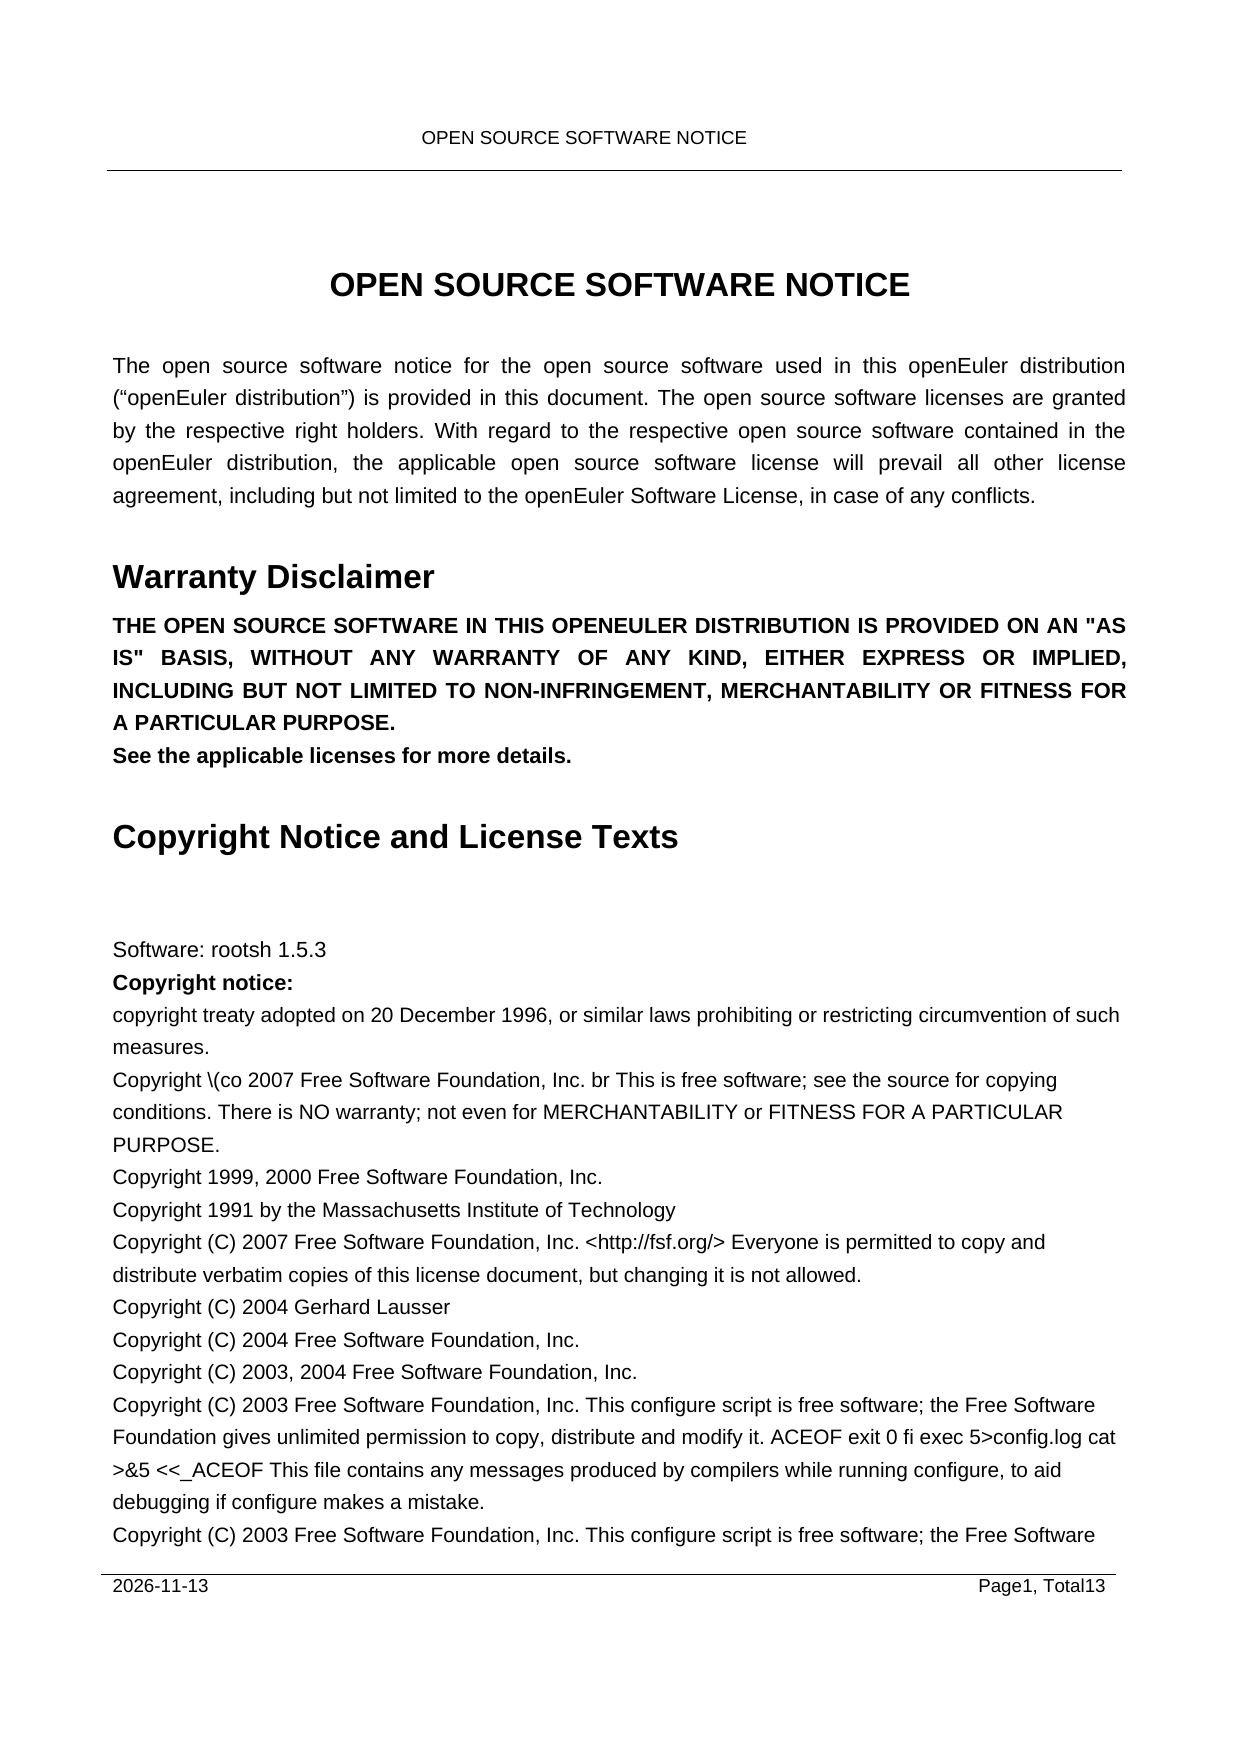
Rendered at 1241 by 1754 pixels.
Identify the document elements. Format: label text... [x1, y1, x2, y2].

text Copyright \(co 2007 Free Software Foundation, Inc. br This is free software; see the source for copying conditions. There is NO warranty; not even for MERCHANTABILITY or FITNESS FOR A PARTICULAR PURPOSE. [112, 1063, 1128, 1161]
text copyright treaty adopted on 20 December 1996, or similar laws prohibiting or restricting circumvention of such measures. [112, 998, 1128, 1063]
text Copyright (C) 2003 Free Software Foundation, Inc. This configure script is free software; the Free Software Foundation gives unlimited permission to copy, distribute and modify it. ACEOF exit 0 fi exec 5>config.log cat >&5 <<_ACEOF This file contains any messages produced by compilers while running configure, to aid debugging if configure makes a mistake. [112, 1388, 1128, 1518]
text THE OPEN SOURCE SOFTWARE IN THIS OPENEULER DISTRIBUTION IS PROVIDED ON AN "AS IS" BASIS, WITHOUT ANY WARRANTY OF ANY KIND, EITHER EXPRESS OR IMPLIED, INCLUDING BUT NOT LIMITED TO NON-INFRINGEMENT, MERCHANTABILITY OR FITNESS FOR A PARTICULAR PURPOSE. See the applicable licenses for more details. [112, 609, 1128, 771]
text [112, 1518, 1128, 1551]
text Copyright 1991 by the Massachusetts Institute of Technology [112, 1193, 1128, 1226]
text Copyright 1999, 2000 Free Software Foundation, Inc. [112, 1161, 1128, 1193]
text Copyright Notice and License Texts [112, 804, 1128, 869]
text OPEN SOURCE SOFTWARE NOTICE [112, 251, 1128, 316]
text Copyright notice: [112, 966, 1128, 998]
text Copyright (C) 2007 Free Software Foundation, Inc. <http://fsf.org/> Everyone is permitted to copy and distribute verbatim copies of this license document, but changing it is not allowed. [112, 1226, 1128, 1291]
text Copyright (C) 2004 Free Software Foundation, Inc. [112, 1323, 1128, 1356]
text Warranty Disclaimer [112, 544, 1128, 609]
text Copyright (C) 2003, 2004 Free Software Foundation, Inc. [112, 1356, 1128, 1388]
text The open source software notice for the open source software used in this openEuler distribution (“openEuler distribution”) is provided in this document. The open source software licenses are granted by the respective right holders. With regard to the respective open source software contained in the openEuler distribution, the applicable open source software license will prevail all other license agreement, including but not limited to the openEuler Software License, in case of any conflicts. [112, 349, 1128, 511]
text Copyright (C) 2004 Gerhard Lausser [112, 1291, 1128, 1323]
text Software: rootsh 1.5.3 [112, 933, 1128, 966]
